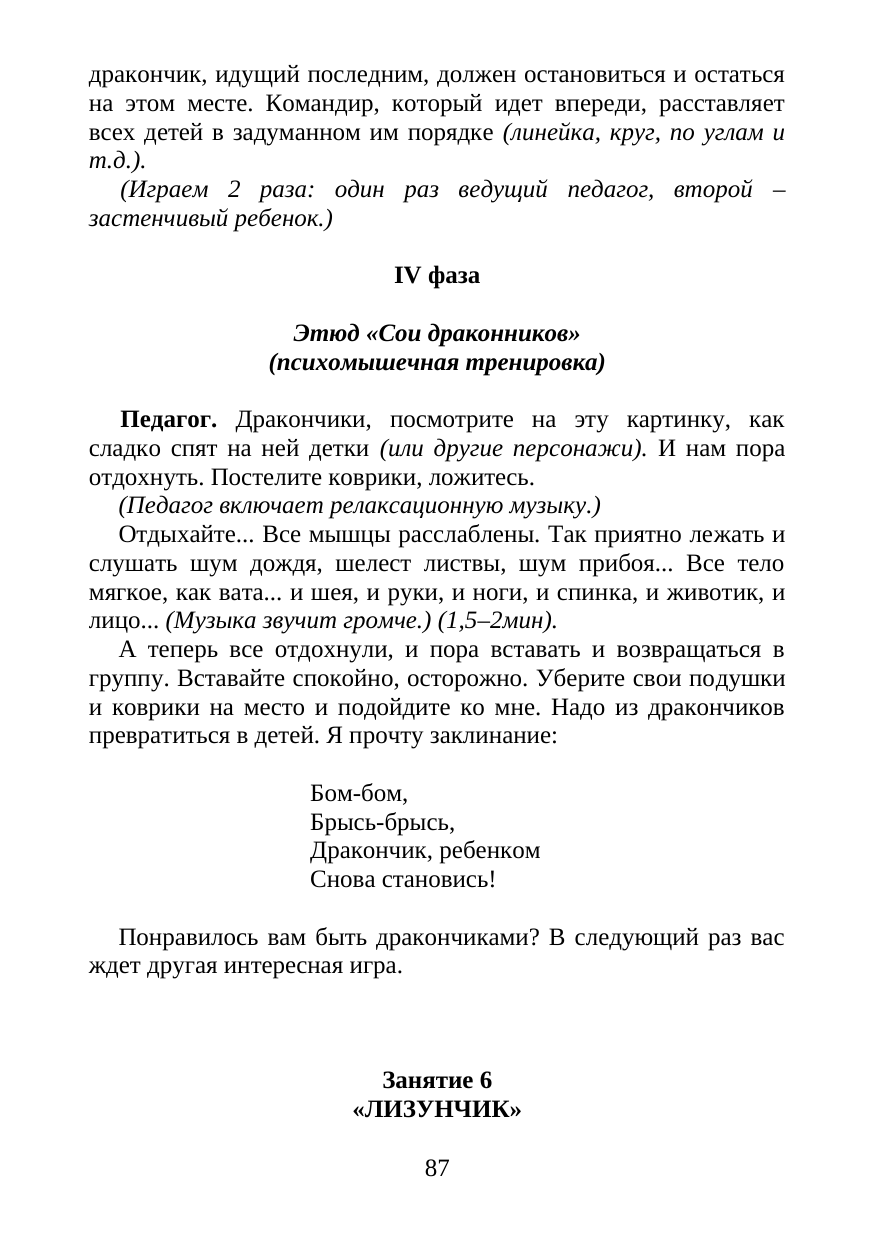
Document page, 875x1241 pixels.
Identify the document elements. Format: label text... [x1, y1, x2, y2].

text Этюд «Сои драконников» [89, 318, 785, 347]
text Занятие 6 [89, 1065, 785, 1094]
text (Играем 2 раза: один раз ведущий педагог, второй – застенчивый ребенок.) [89, 174, 785, 232]
text А теперь все отдохнули, и пора вставать и возвращаться в группу. Вставайте спокойно, осторожно. Уберите свои подушки и коврики на место и подойдите ко мне. Надо из дракончиков превратиться в детей. Я прочту заклинание: [89, 634, 785, 749]
text Педагог. Дракончики, посмотрите на эту картинку, как сладко спят на ней детки (или другие персонажи). И нам пора отдохнуть. Постелите коврики, ложитесь. [89, 404, 785, 490]
text Понравилось вам быть дракончиками? В следующий раз вас ждет другая интересная игра. [89, 922, 785, 979]
text IV фаза [89, 260, 785, 289]
text (Педагог включает релаксационную музыку.) [89, 490, 785, 519]
text «ЛИЗУНЧИК» [89, 1094, 785, 1123]
text Брысь-брысь, [310, 807, 785, 835]
text Снова становись! [310, 864, 785, 893]
text Бом-бом, [310, 778, 785, 807]
text Дракончик, ребенком [310, 835, 785, 864]
text (психомышечная тренировка) [89, 347, 785, 375]
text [89, 59, 785, 174]
text Отдыхайте... Все мышцы расслаблены. Так приятно лежать и слушать шум дождя, шелест листвы, шум прибоя... Все тело мягкое, как вата... и шея, и руки, и ноги, и спинка, и животик, и лицо... (Музыка звучит громче.) (1,5–2мин). [89, 519, 785, 634]
